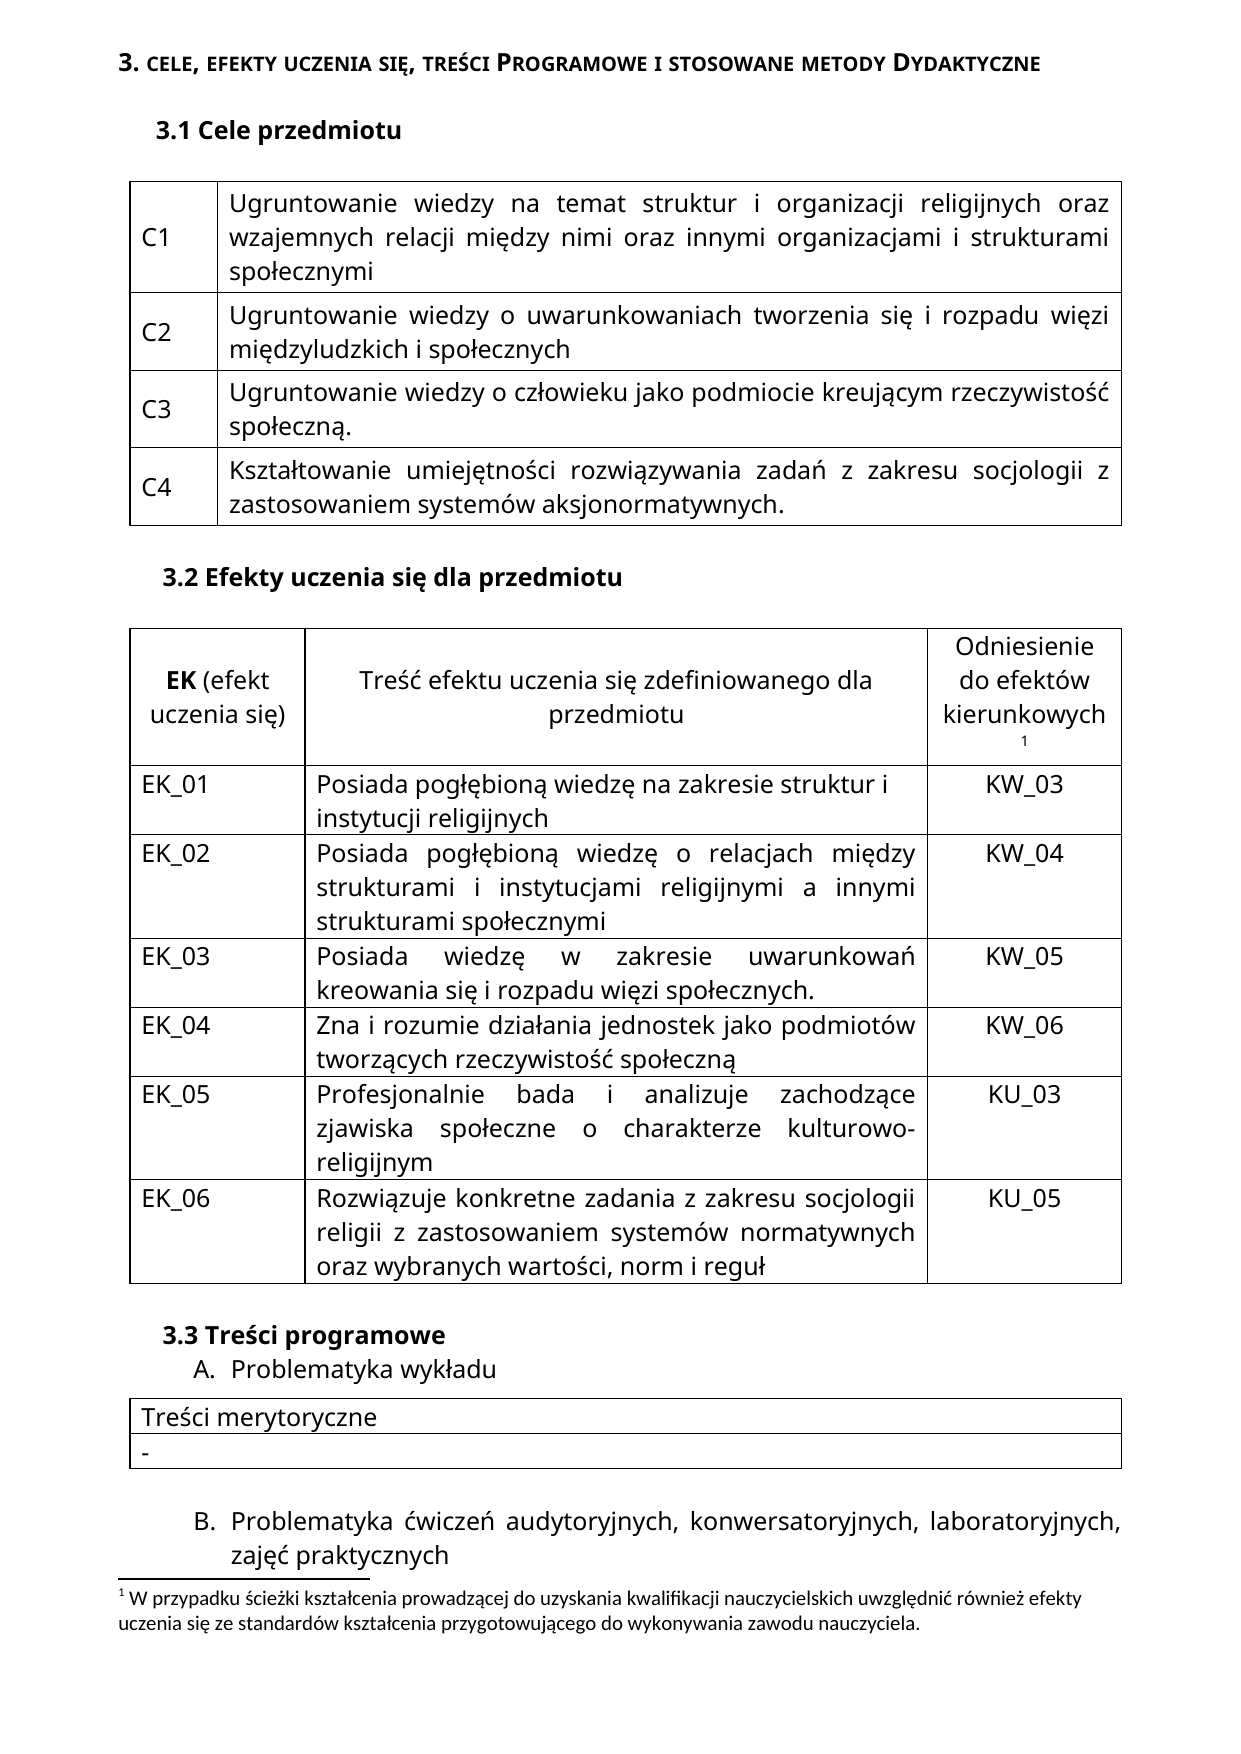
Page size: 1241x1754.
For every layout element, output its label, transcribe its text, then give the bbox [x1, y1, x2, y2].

table_cell C4 [131, 448, 217, 525]
table_cell KU_05 [928, 1180, 1121, 1282]
table_cell - [131, 1434, 1121, 1468]
table_cell KW_06 [928, 1008, 1121, 1076]
table_cell Posiada pogłębioną wiedzę o relacjach między strukturami i instytucjami religijnymi a innymi strukturami społecznymi [306, 835, 927, 938]
list 3.3 Treści programowe [162, 1317, 1122, 1352]
list Problematyka ćwiczeń audytoryjnych, konwersatoryjnych, laboratoryjnych, zajęć praktycznych [193, 1503, 1122, 1572]
table_cell C3 [131, 371, 217, 447]
table_cell EK_02 [131, 835, 304, 938]
list Problematyka wykładu [193, 1352, 1122, 1386]
table_cell EK_04 [131, 1008, 304, 1076]
table_cell Ugruntowanie wiedzy o człowieku jako podmiocie kreującym rzeczywistość społeczną. [218, 371, 1121, 447]
table_cell Posiada pogłębioną wiedzę na zakresie struktur i instytucji religijnych [306, 766, 927, 834]
table_cell Posiada wiedzę w zakresie uwarunkowań kreowania się i rozpadu więzi społecznych. [306, 939, 927, 1007]
table_header Treści merytoryczne [131, 1399, 1121, 1433]
table_cell Ugruntowanie wiedzy o uwarunkowaniach tworzenia się i rozpadu więzi międzyludzkich i społecznych [218, 293, 1121, 370]
text 3.2 Efekty uczenia się dla przedmiotu [162, 560, 1122, 594]
text 3.1 Cele przedmiotu [156, 112, 1122, 147]
table_header EK (efekt uczenia się) [131, 629, 304, 765]
table_cell Rozwiązuje konkretne zadania z zakresu socjologii religii z zastosowaniem systemów normatywnych oraz wybranych wartości, norm i reguł [306, 1180, 927, 1282]
text 3. cele, efekty uczenia się, treści Programowe i stosowane metody Dydaktyczne [118, 44, 1122, 78]
table_cell KW_03 [928, 766, 1121, 834]
table_header Ugruntowanie wiedzy na temat struktur i organizacji religijnych oraz wzajemnych relacji między nimi oraz innymi organizacjami i strukturami społecznymi [218, 182, 1121, 292]
table_cell Profesjonalnie bada i analizuje zachodzące zjawiska społeczne o charakterze kulturowo-religijnym [306, 1077, 927, 1179]
table_cell EK_03 [131, 939, 304, 1007]
table_cell KU_03 [928, 1077, 1121, 1179]
table_cell Zna i rozumie działania jednostek jako podmiotów tworzących rzeczywistość społeczną [306, 1008, 927, 1076]
table_cell KW_05 [928, 939, 1121, 1007]
table_header Treść efektu uczenia się zdefiniowanego dla przedmiotu [306, 629, 927, 765]
table_cell EK_06 [131, 1180, 304, 1282]
table_cell EK_05 [131, 1077, 304, 1179]
table_cell KW_04 [928, 835, 1121, 938]
table_cell Kształtowanie umiejętności rozwiązywania zadań z zakresu socjologii z zastosowaniem systemów aksjonormatywnych. [218, 448, 1121, 525]
table_cell EK_01 [131, 766, 304, 834]
table_header Odniesienie do efektów kierunkowych [928, 629, 1121, 765]
table_header C1 [131, 182, 217, 292]
table_cell C2 [131, 293, 217, 370]
